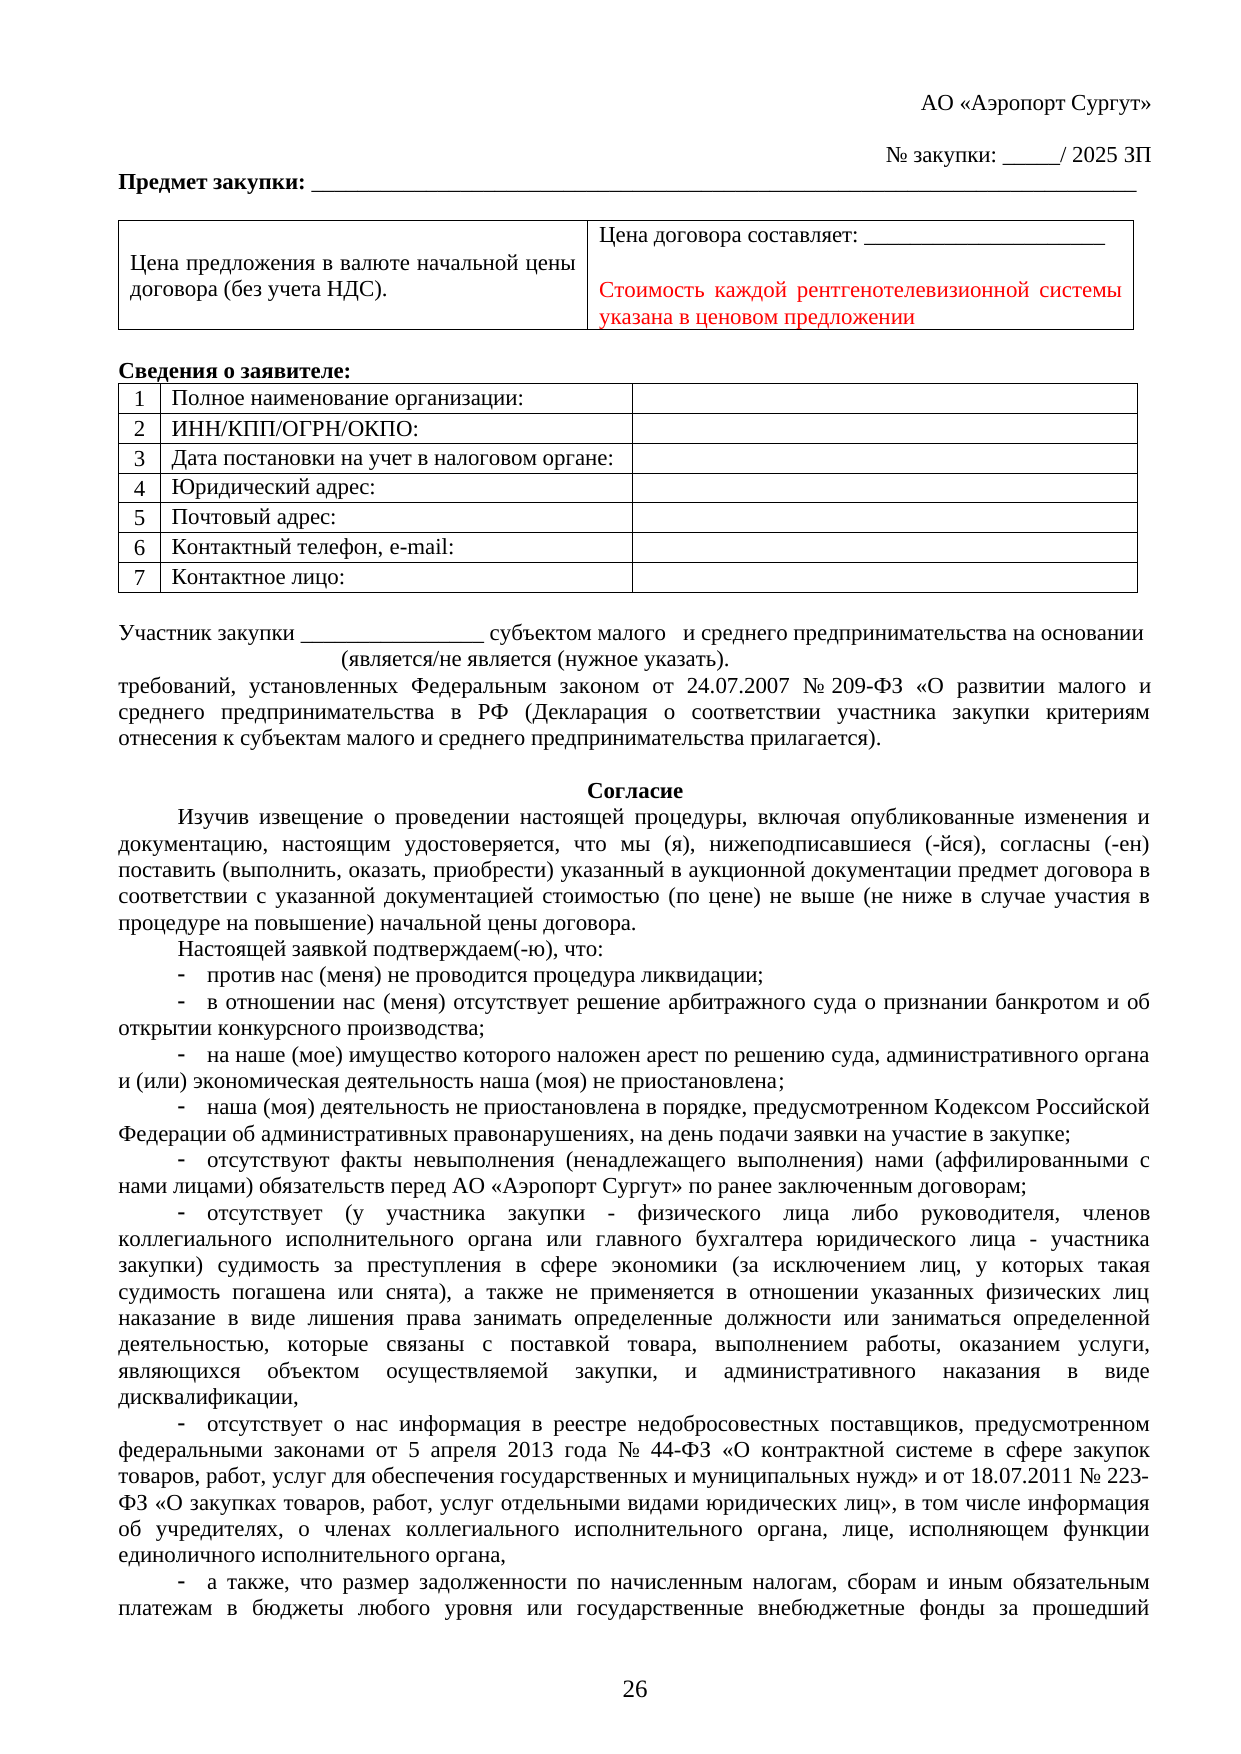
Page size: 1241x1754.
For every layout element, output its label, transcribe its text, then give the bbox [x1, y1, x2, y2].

text (является/не является (нужное указать). [118, 645, 1152, 672]
table_cell [633, 503, 1137, 532]
list в отношении нас (меня) отсутствует решение арбитражного суда о признании банкротом и об открытии конкурсного производства; [118, 988, 1152, 1041]
list против нас (меня) не проводится процедура ликвидации; [118, 962, 1152, 988]
list отсутствует о нас информация в реестре недобросовестных поставщиков, предусмотренном федеральными законами от 5 апреля 2013 года № 44-ФЗ «О контрактной системе в сфере закупок товаров, работ, услуг для обеспечения государственных и муниципальных нужд» и от 18.07.2011 № 223-ФЗ «О закупках товаров, работ, услуг отдельными видами юридических лиц», в том числе информация об учредителях, о членах коллегиального исполнительного органа, лице, исполняющем функции единоличного исполнительного органа, [118, 1409, 1152, 1568]
table_cell 4 [119, 474, 160, 502]
table_header 1 [119, 384, 160, 413]
list отсутствуют факты невыполнения (ненадлежащего выполнения) нами (аффилированными с нами лицами) обязательств перед АО «Аэропорт Сургут» по ранее заключенным договорам; [118, 1146, 1152, 1199]
table_cell Контактное лицо: [161, 563, 632, 592]
table_cell 6 [119, 533, 160, 562]
table_cell [633, 414, 1137, 443]
table_header Полное наименование организации: [161, 384, 632, 413]
table_cell [633, 563, 1137, 592]
table_cell Юридический адрес: [161, 474, 632, 502]
text Изучив извещение о проведении настоящей процедуры, включая опубликованные изменения и документацию, настоящим удостоверяется, что мы (я), нижеподписавшиеся (-йся), согласны (-ен) поставить (выполнить, оказать, приобрести) указанный в аукционной документации предмет договора в соответствии с указанной документацией стоимостью (по цене) не выше (не ниже в случае участия в процедуре на повышение) начальной цены договора. [118, 803, 1152, 935]
text № закупки: _____/ 2025 ЗП [118, 141, 1152, 168]
text требований, установленных Федеральным законом от 24.07.2007 № 209-ФЗ «О развитии малого и среднего предпринимательства в РФ (Декларация о соответствии участника закупки критериям отнесения к субъектам малого и среднего предпринимательства прилагается). [118, 672, 1152, 751]
table_header Цена договора составляет: _____________________ Стоимость каждой рентгенотелевизионной системы указана в ценовом предложении [588, 221, 1133, 329]
list отсутствует (у участника закупки - физического лица либо руководителя, членов коллегиального исполнительного органа или главного бухгалтера юридического лица - участника закупки) судимость за преступления в сфере экономики (за исключением лиц, у которых такая судимость погашена или снята), а также не применяется в отношении указанных физических лиц наказание в виде лишения права занимать определенные должности или заниматься определенной деятельностью, которые связаны с поставкой товара, выполнением работы, оказанием услуги, являющихся объектом осуществляемой закупки, и административного наказания в виде дисквалификации, [118, 1199, 1152, 1409]
text Согласие [118, 777, 1152, 803]
table_cell 5 [119, 503, 160, 532]
text АО «Аэропорт Сургут» [118, 89, 1152, 115]
table_cell 3 [119, 444, 160, 472]
table_cell 2 [119, 414, 160, 443]
table_cell ИНН/КПП/ОГРН/ОКПО: [161, 414, 632, 443]
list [118, 1568, 1152, 1620]
table_cell Контактный телефон, e-mail: [161, 533, 632, 562]
table_header Цена предложения в валюте начальной цены договора (без учета НДС). [119, 221, 587, 329]
table_cell [633, 444, 1137, 472]
list на наше (мое) имущество которого наложен арест по решению суда, административного органа и (или) экономическая деятельность наша (моя) не приостановлена; [118, 1041, 1152, 1093]
table_cell Дата постановки на учет в налоговом органе: [161, 444, 632, 472]
text Предмет закупки: ________________________________________________________________________ [118, 168, 1152, 194]
list наша (моя) деятельность не приостановлена в порядке, предусмотренном Кодексом Российской Федерации об административных правонарушениях, на день подачи заявки на участие в закупке; [118, 1093, 1152, 1146]
table_cell [633, 533, 1137, 562]
table_cell Почтовый адрес: [161, 503, 632, 532]
table_header [633, 384, 1137, 413]
table_cell [633, 474, 1137, 502]
text Настоящей заявкой подтверждаем(-ю), что: [118, 935, 1152, 962]
text Участник закупки ________________ субъектом малого и среднего предпринимательства на основании [118, 619, 1152, 645]
text Сведения о заявителе: [118, 357, 1152, 383]
table_cell 7 [119, 563, 160, 592]
